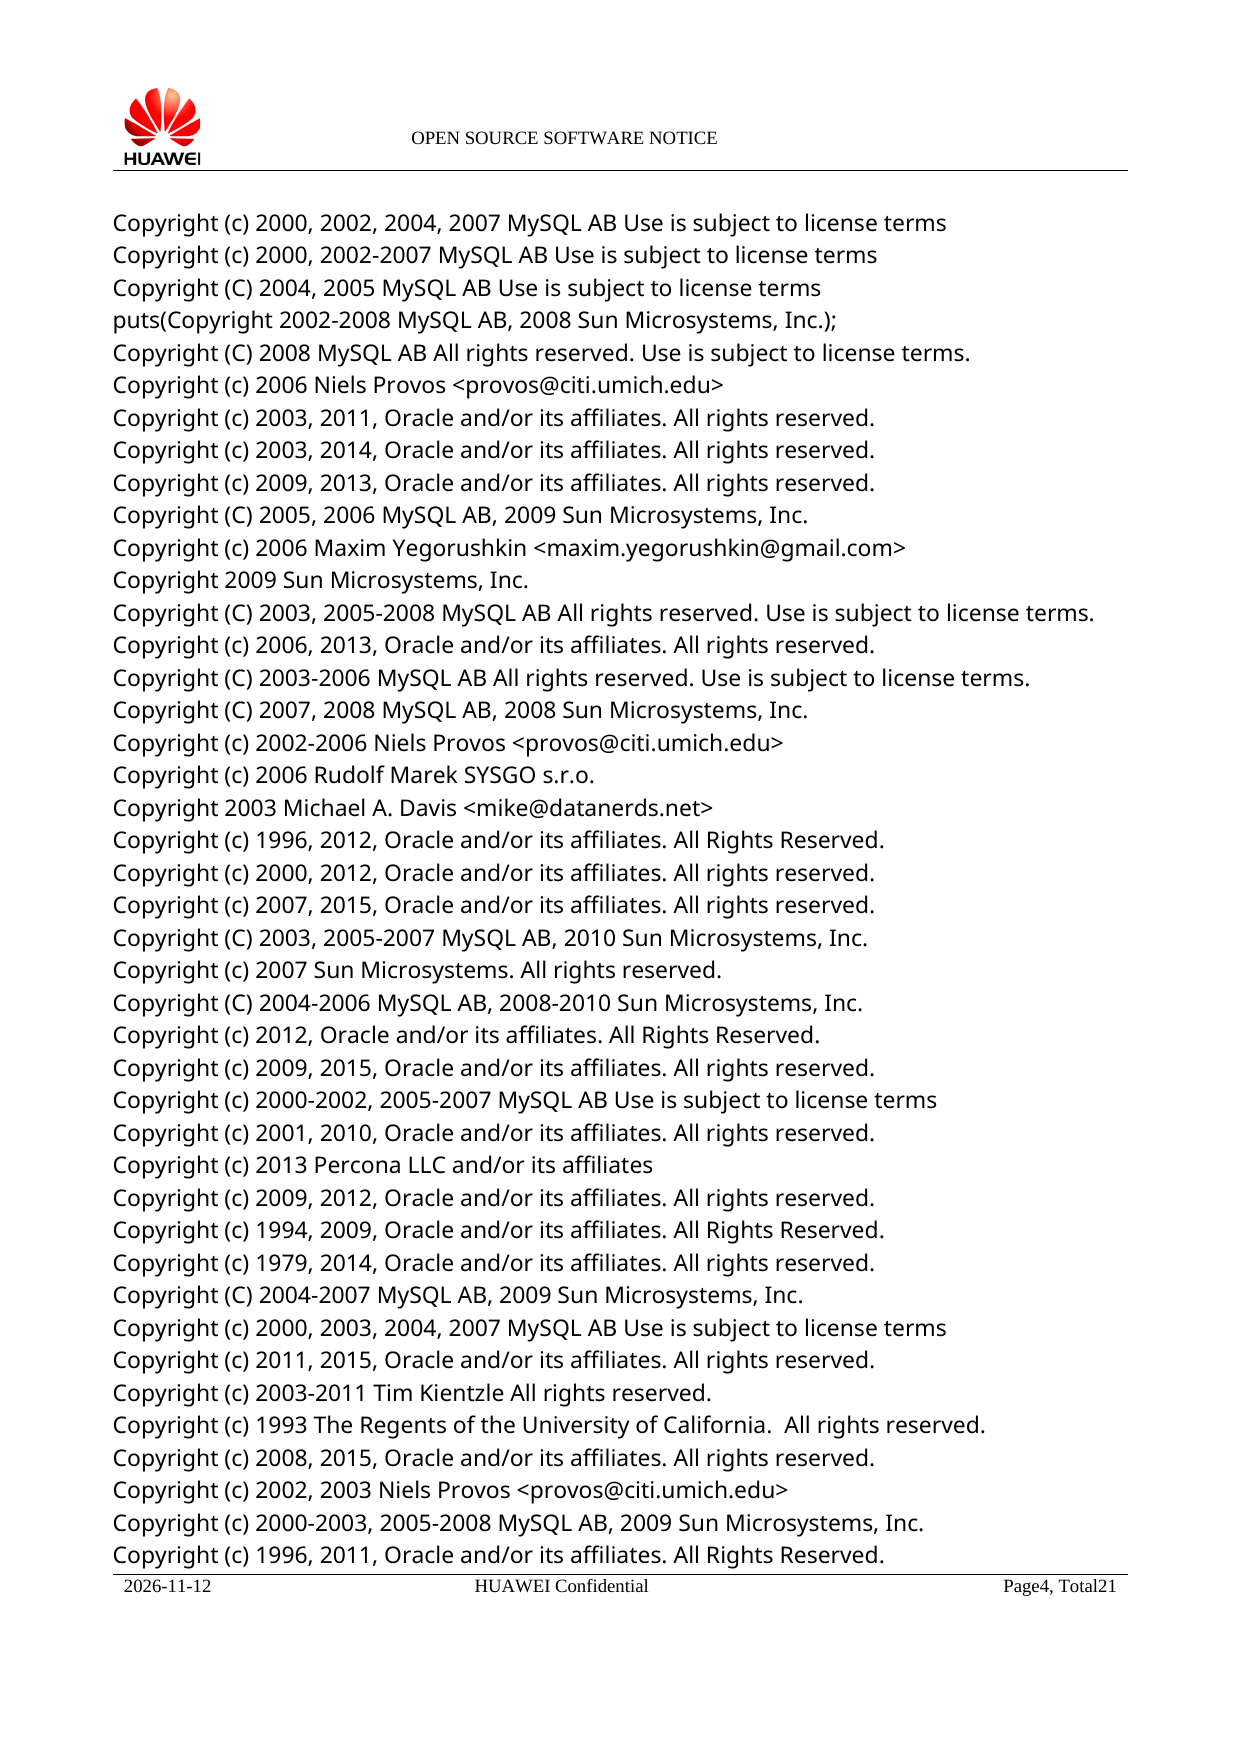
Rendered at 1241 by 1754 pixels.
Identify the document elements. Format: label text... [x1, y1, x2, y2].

picture [124, 88, 201, 165]
